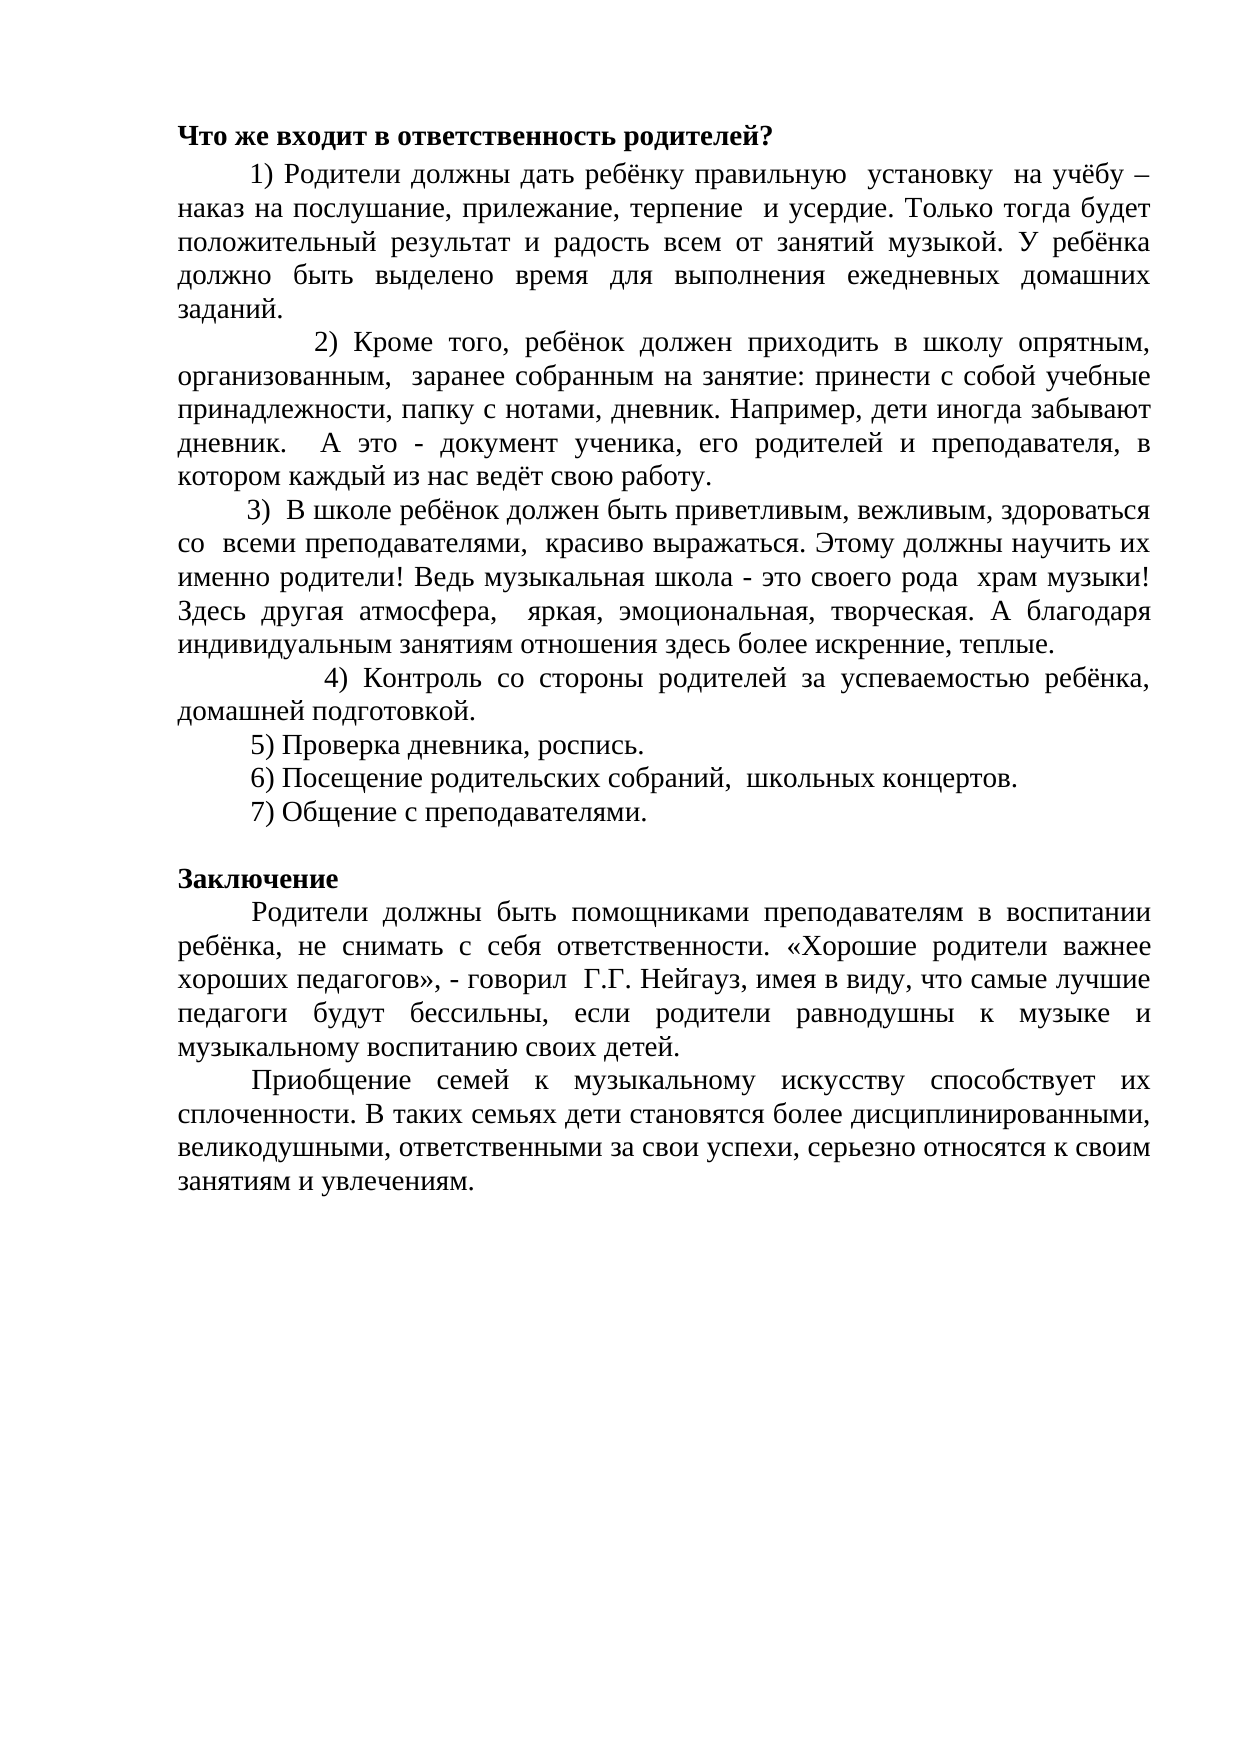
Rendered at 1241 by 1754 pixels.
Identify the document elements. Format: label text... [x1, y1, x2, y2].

text 2) Кроме того, ребёнок должен приходить в школу опрятным, организованным, заранее собранным на занятие: принести с собой учебные принадлежности, папку с нотами, дневник. Например, дети иногда забывают дневник. А это - документ ученика, его родителей и преподавателя, в котором каждый из нас ведёт свою работу. [177, 324, 1152, 492]
text 4) Контроль со стороны родителей за успеваемостью ребёнка, домашней подготовкой. [177, 660, 1152, 727]
text Родители должны быть помощниками преподавателям в воспитании ребёнка, не снимать с себя ответственности. «Хорошие родители важнее хороших педагогов», - говорил Г.Г. Нейгауз, имея в виду, что самые лучшие педагоги будут бессильны, если родители равнодушны к музыке и музыкальному воспитанию своих детей. [177, 894, 1152, 1062]
text Приобщение семей к музыкальному искусству способствует их сплоченности. В таких семьях дети становятся более дисциплинированными, великодушными, ответственными за свои успехи, серьезно относятся к своим занятиям и увлечениям. [177, 1062, 1152, 1196]
text 6) Посещение родительских собраний, школьных концертов. [177, 760, 1152, 794]
text Что же входит в ответственность родителей? [177, 118, 1152, 152]
text 3) В школе ребёнок должен быть приветливым, вежливым, здороваться со всеми преподавателями, красиво выражаться. Этому должны научить их именно родители! Ведь музыкальная школа - это своего рода храм музыки! Здесь другая атмосфера, яркая, эмоциональная, творческая. А благодаря индивидуальным занятиям отношения здесь более искренние, теплые. [177, 492, 1152, 660]
text 1) Родители должны дать ребёнку правильную установку на учёбу – наказ на послушание, прилежание, терпение и усердие. Только тогда будет положительный результат и радость всем от занятий музыкой. У ребёнка должно быть выделено время для выполнения ежедневных домашних заданий. [177, 157, 1152, 324]
text 7) Общение с преподавателями. [177, 794, 1152, 827]
text Заключение [177, 861, 1152, 894]
text 5) Проверка дневника, роспись. [177, 727, 1152, 760]
